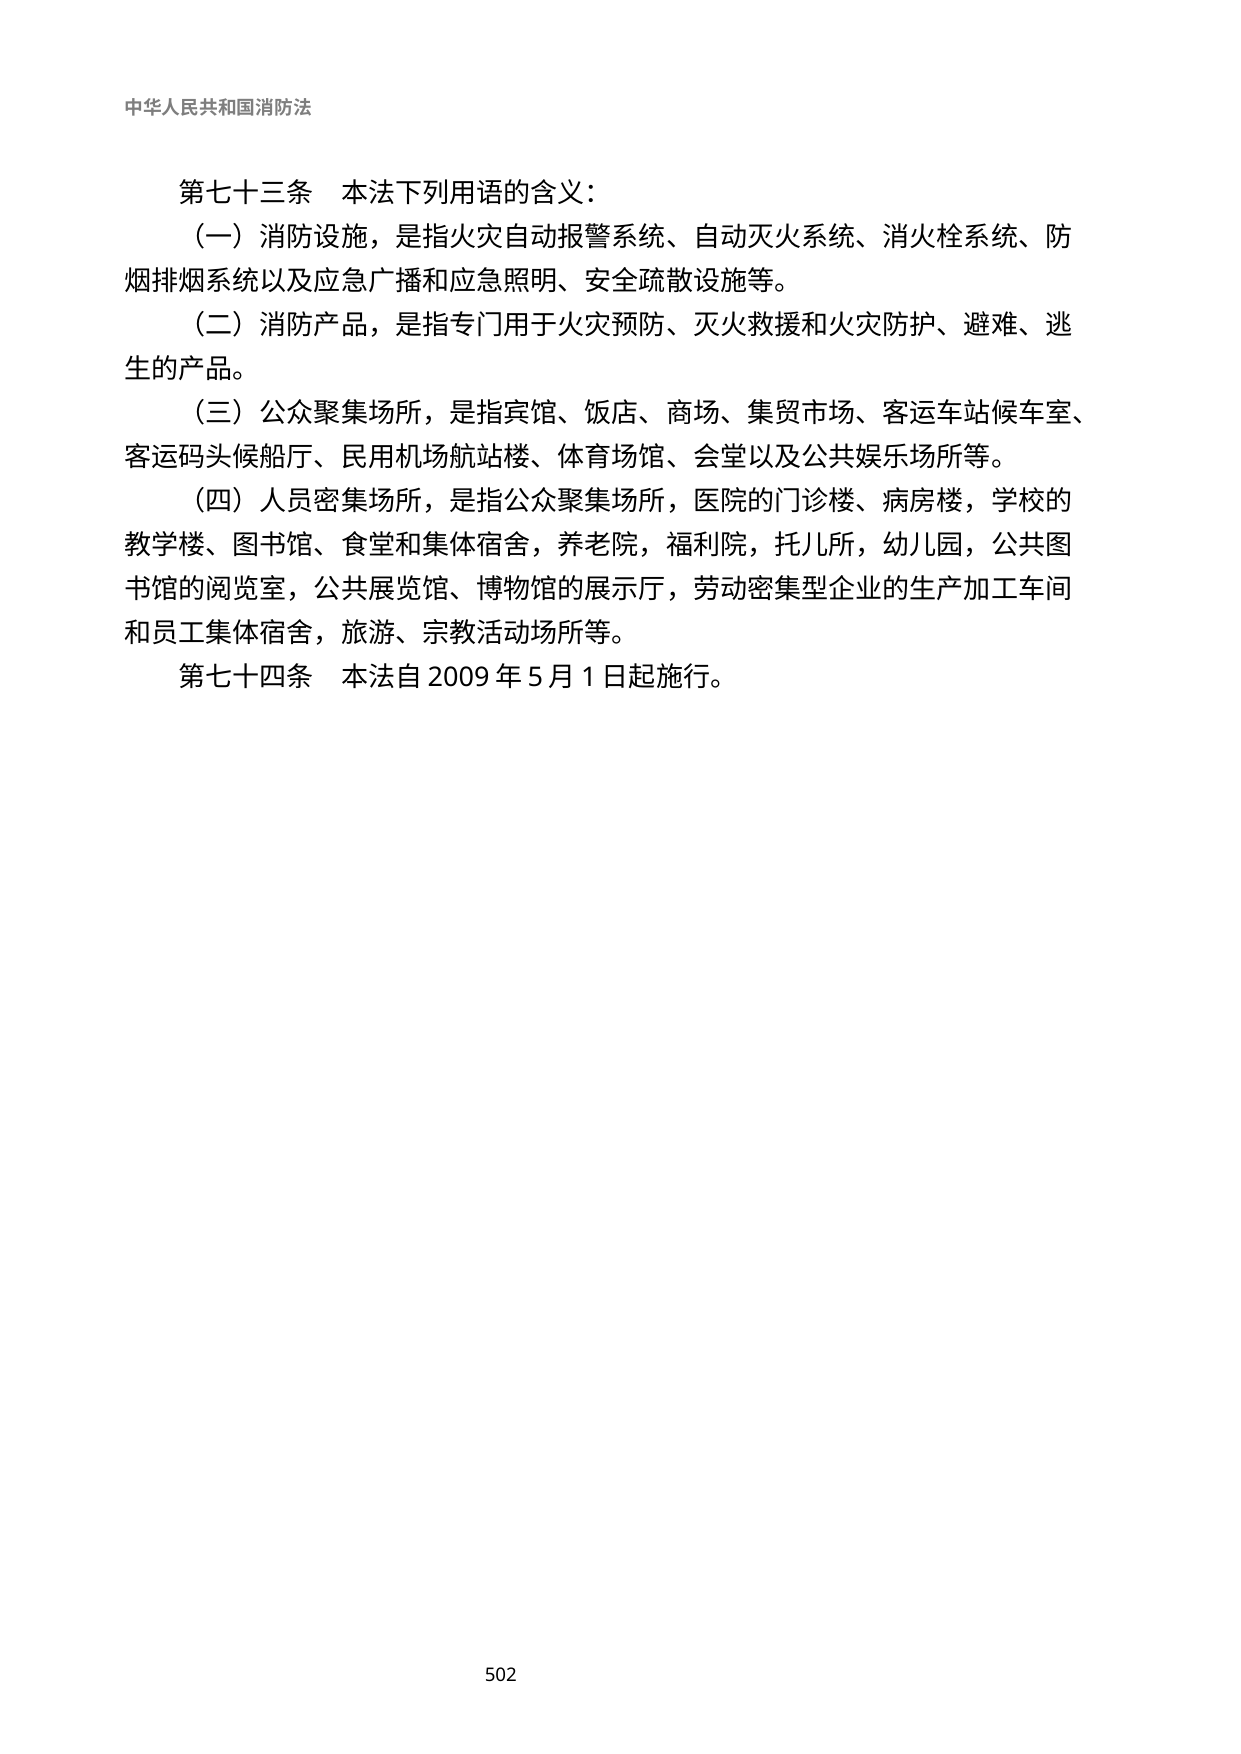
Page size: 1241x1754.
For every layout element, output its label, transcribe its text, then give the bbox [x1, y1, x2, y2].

text （四）人员密集场所，是指公众聚集场所，医院的门诊楼、病房楼，学校的教学楼、图书馆、食堂和集体宿舍，养老院，福利院，托儿所，幼儿园，公共图书馆的阅览室，公共展览馆、博物馆的展示厅，劳动密集型企业的生产加工车间和员工集体宿舍，旅游、宗教活动场所等。 [124, 477, 1098, 653]
text 第七十三条 本法下列用语的含义： [124, 168, 1098, 212]
text （三）公众聚集场所，是指宾馆、饭店、商场、集贸市场、客运车站候车室、客运码头候船厅、民用机场航站楼、体育场馆、会堂以及公共娱乐场所等。 [124, 389, 1098, 477]
text （二）消防产品，是指专门用于火灾预防、灭火救援和火灾防护、避难、逃生的产品。 [124, 301, 1098, 389]
text 第七十四条 本法自2009年5月1日起施行。 [124, 653, 1098, 697]
text （一）消防设施，是指火灾自动报警系统、自动灭火系统、消火栓系统、防烟排烟系统以及应急广播和应急照明、安全疏散设施等。 [124, 212, 1098, 301]
